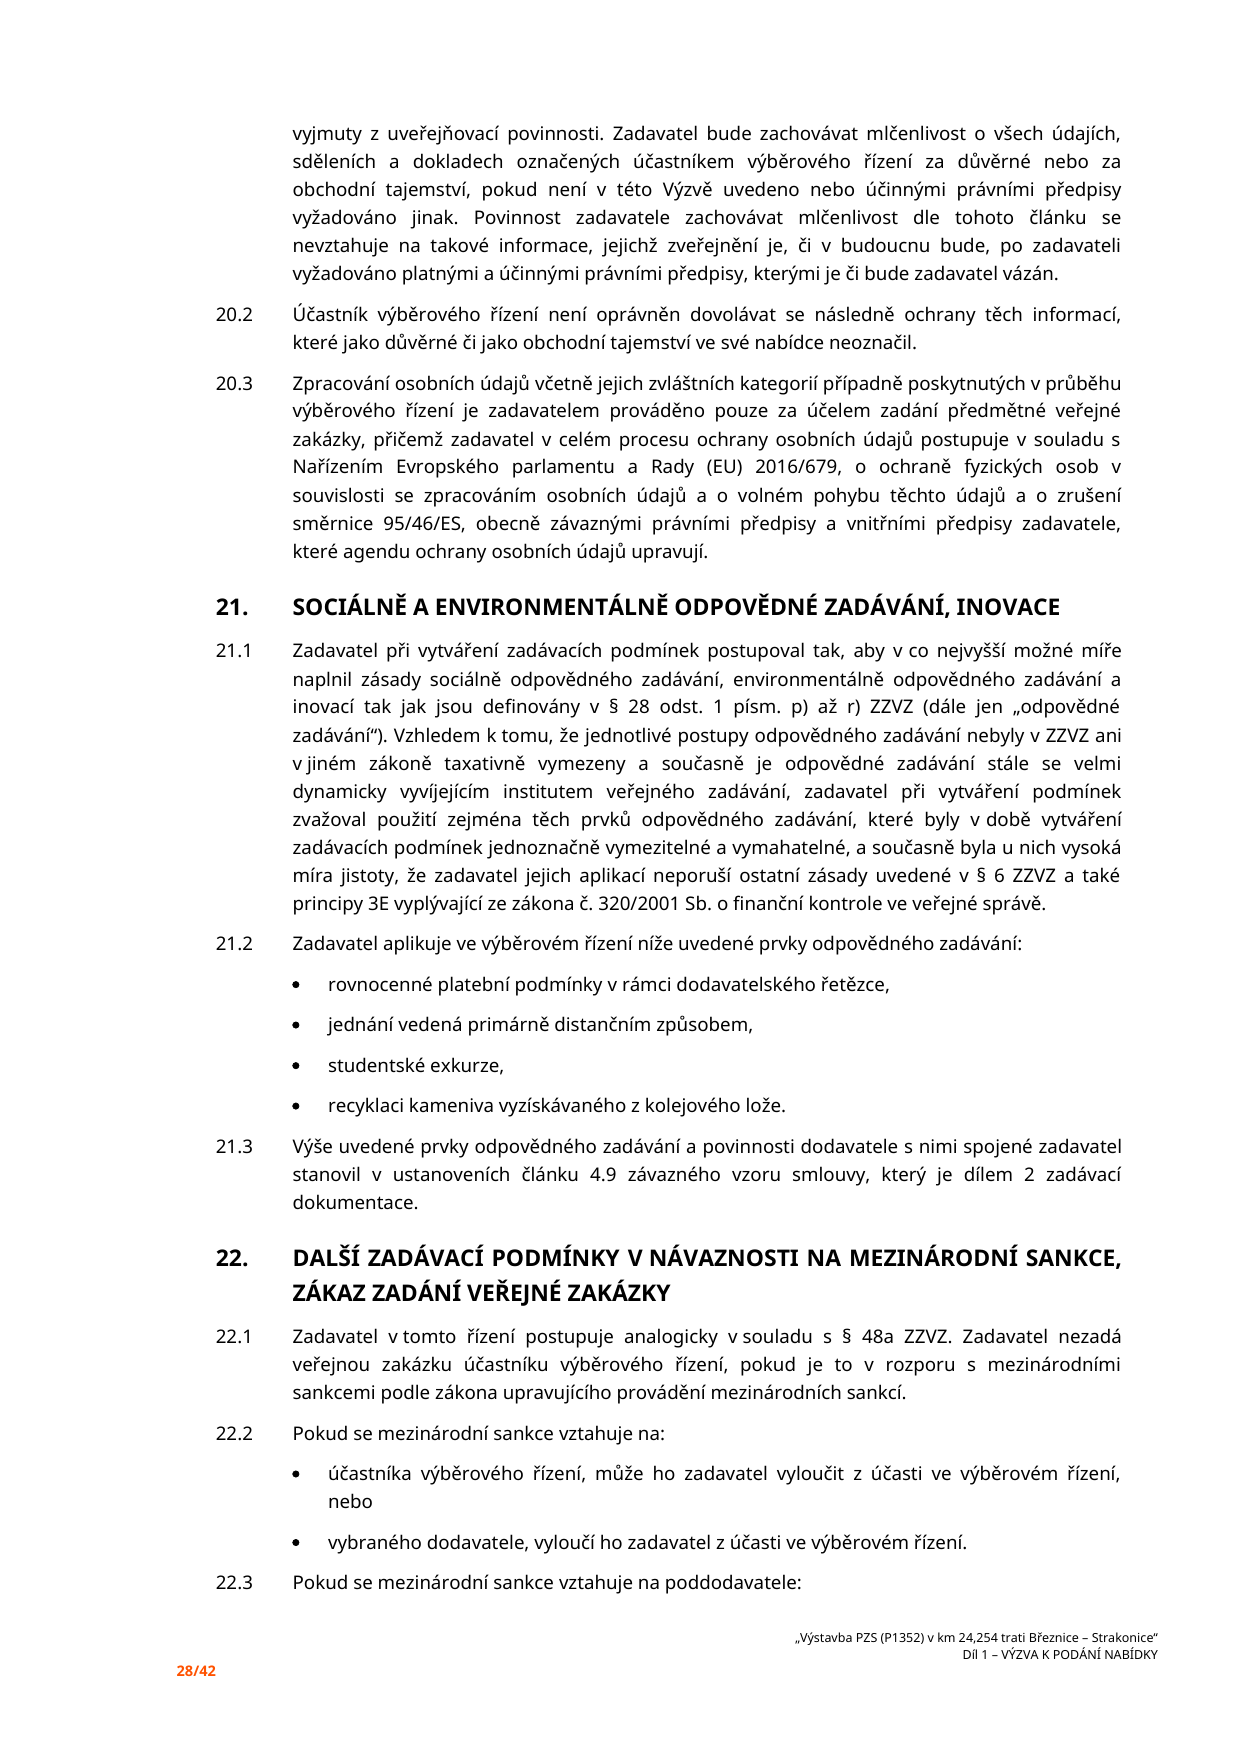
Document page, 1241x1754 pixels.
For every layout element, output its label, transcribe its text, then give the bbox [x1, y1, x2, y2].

text Pokud se mezinárodní sankce vztahuje na poddodavatele: [216, 1569, 1122, 1595]
text Zpracování osobních údajů včetně jejich zvláštních kategorií případně poskytnutých v průběhu výběrového řízení je zadavatelem prováděno pouze za účelem zadání předmětné veřejné zakázky, přičemž zadavatel v celém procesu ochrany osobních údajů postupuje v souladu s Nařízením Evropského parlamentu a Rady (EU) 2016/679, o ochraně fyzických osob v souvislosti se zpracováním osobních údajů a o volném pohybu těchto údajů a o zrušení směrnice 95/46/ES, obecně závaznými právními předpisy a vnitřními předpisy zadavatele, které agendu ochrany osobních údajů upravují. [216, 370, 1122, 563]
text Výše uvedené prvky odpovědného zadávání a povinnosti dodavatele s nimi spojené zadavatel stanovil v ustanoveních článku 4.9 závazného vzoru smlouvy, který je dílem 2 zadávací dokumentace. [216, 1133, 1122, 1215]
text SOCIÁLNĚ A ENVIRONMENTÁLNĚ ODPOVĚDNÉ ZADÁVÁNÍ, INOVACE [216, 591, 1122, 622]
text Zadavatel aplikuje ve výběrovém řízení níže uvedené prvky odpovědného zadávání: [216, 931, 1122, 956]
text Účastník výběrového řízení není oprávněn dovolávat se následně ochrany těch informací, které jako důvěrné či jako obchodní tajemství ve své nabídce neoznačil. [216, 301, 1122, 355]
text vybraného dodavatele, vyloučí ho zadavatel z účasti ve výběrovém řízení. [292, 1529, 1122, 1554]
text jednání vedená primárně distančním způsobem, [292, 1012, 1122, 1037]
text Pokud se mezinárodní sankce vztahuje na: [216, 1420, 1122, 1446]
text studentské exkurze, [292, 1052, 1122, 1078]
text Zadavatel při vytváření zadávacích podmínek postupoval tak, aby v co nejvyšší možné míře naplnil zásady sociálně odpovědného zadávání, environmentálně odpovědného zadávání a inovací tak jak jsou definovány v § 28 odst. 1 písm. p) až r) ZZVZ (dále jen „odpovědné zadávání“). Vzhledem k tomu, že jednotlivé postupy odpovědného zadávání nebyly v ZZVZ ani v jiném zákoně taxativně vymezeny a současně je odpovědné zadávání stále se velmi dynamicky vyvíjejícím institutem veřejného zadávání, zadavatel při vytváření podmínek zvažoval použití zejména těch prvků odpovědného zadávání, které byly v době vytváření zadávacích podmínek jednoznačně vymezitelné a vymahatelné, a současně byla u nich vysoká míra jistoty, že zadavatel jejich aplikací neporuší ostatní zásady uvedené v § 6 ZZVZ a také principy 3E vyplývající ze zákona č. 320/2001 Sb. o finanční kontrole ve veřejné správě. [216, 638, 1122, 916]
text Zadavatel v tomto řízení postupuje analogicky v souladu s § 48a ZZVZ. Zadavatel nezadá veřejnou zakázku účastníku výběrového řízení, pokud je to v rozporu s mezinárodními sankcemi podle zákona upravujícího provádění mezinárodních sankcí. [216, 1323, 1122, 1405]
text rovnocenné platební podmínky v rámci dodavatelského řetězce, [292, 971, 1122, 997]
text Další zadávací podmínky v návaznosti na MEZINÁRODNÍ sankce, zákaz zadání veřejné zakázky [216, 1242, 1122, 1308]
text účastníka výběrového řízení, může ho zadavatel vyloučit z účasti ve výběrovém řízení, nebo [292, 1461, 1122, 1514]
text recyklaci kameniva vyzískávaného z kolejového lože. [292, 1093, 1122, 1118]
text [216, 121, 1122, 286]
